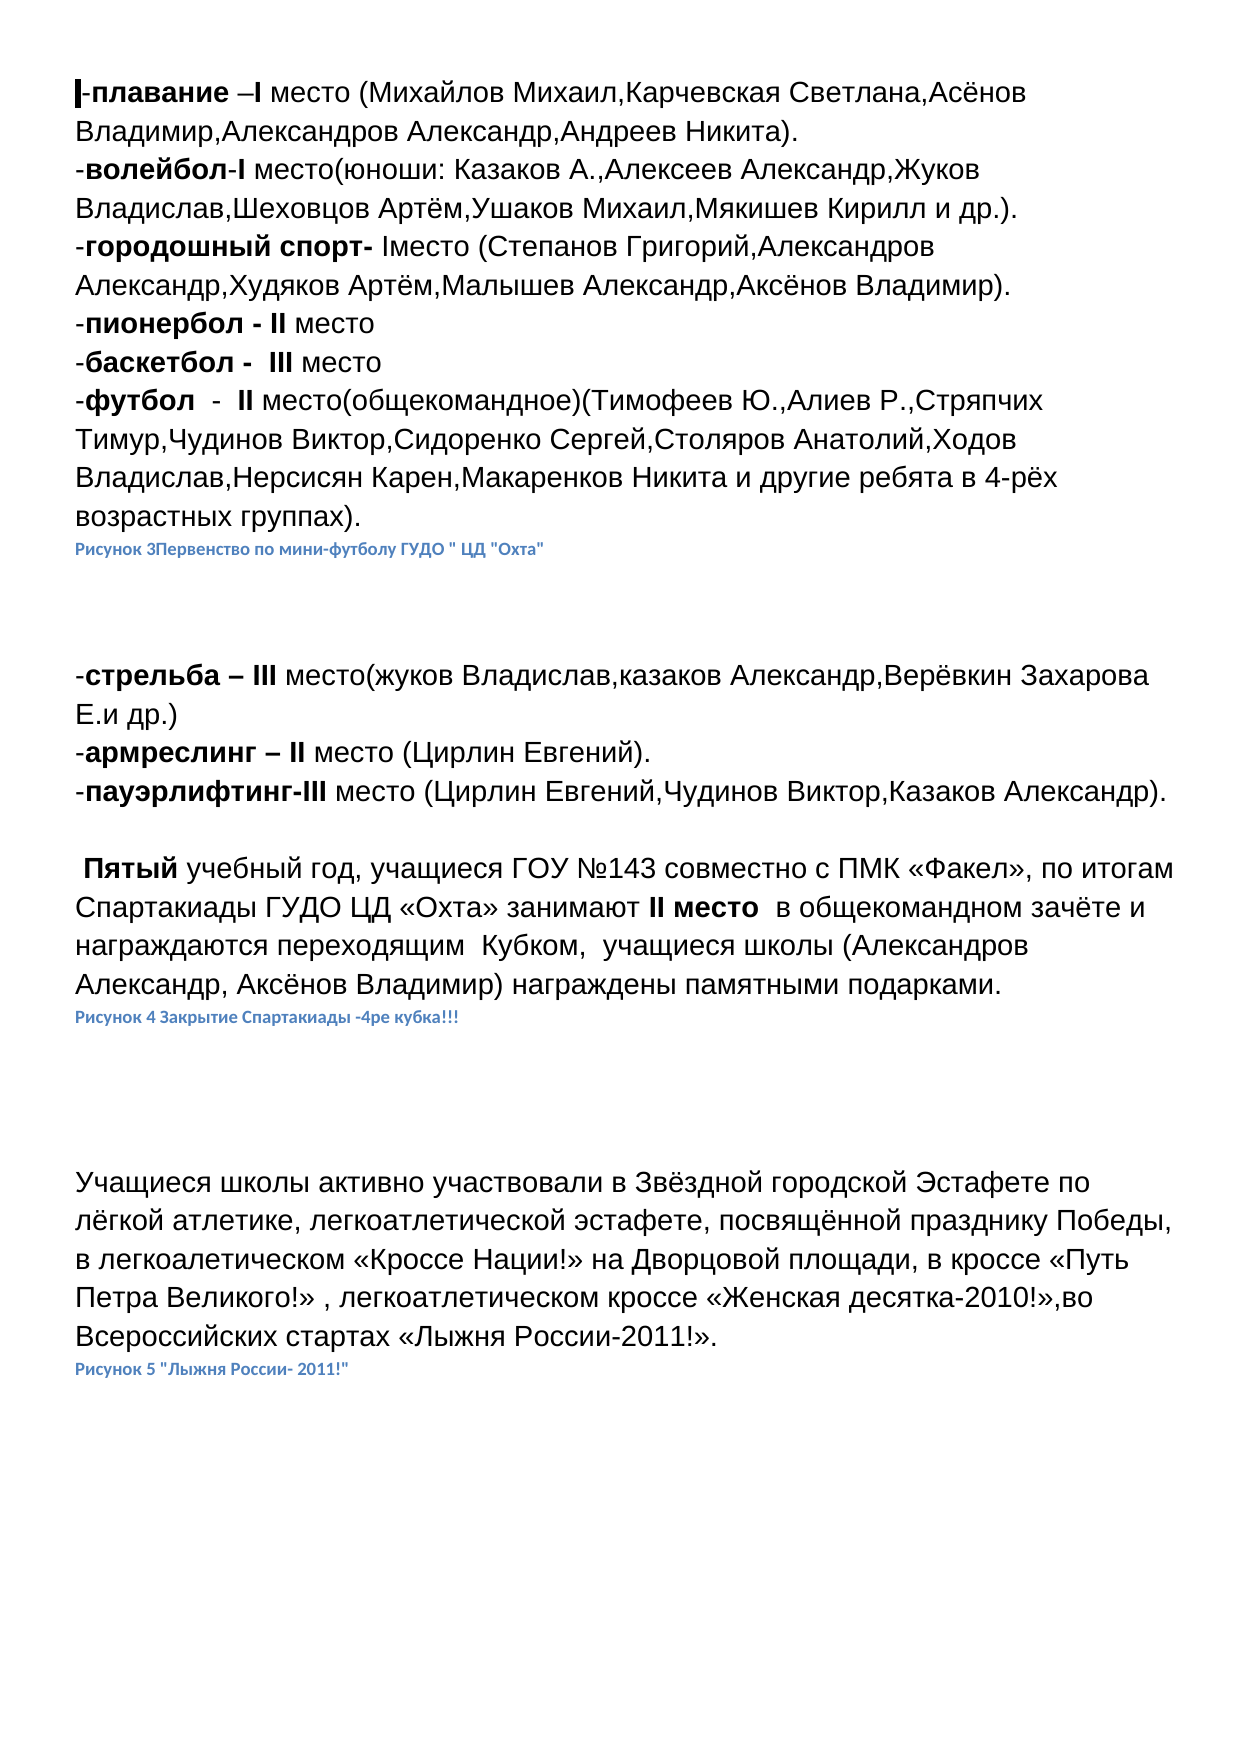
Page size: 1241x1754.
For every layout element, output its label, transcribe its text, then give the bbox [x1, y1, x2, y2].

text -городошный спорт- Iместо (Степанов Григорий,Александров Александр,Худяков Артём,Малышев Александр,Аксёнов Владимир). [75, 229, 1183, 301]
text -футбол - II место(общекомандное)(Тимофеев Ю.,Алиев Р.,Стряпчих Тимур,Чудинов Виктор,Сидоренко Сергей,Столяров Анатолий,Ходов Владислав,Нерсисян Карен,Макаренков Никита и другие ребята в 4-рёх возрастных группах). [75, 383, 1183, 532]
text Учащиеся школы активно участвовали в Звёздной городской Эстафете по лёгкой атлетике, легкоатлетической эстафете, посвящённой празднику Победы, в легкоалетическом «Кроссе Нации!» на Дворцовой площади, в кроссе «Путь Петра Великого!» , легкоатлетическом кроссе «Женская десятка-2010!»,во Всероссийских стартах «Лыжня России-2011!». [75, 1164, 1183, 1352]
text -армреслинг – II место (Цирлин Евгений). [75, 735, 1183, 769]
text -пионербол - II место [75, 306, 1183, 340]
text -волейбол-I место(юноши: Казаков А.,Алексеев Александр,Жуков Владислав,Шеховцов Артём,Ушаков Михаил,Мякишев Кирилл и др.). [75, 152, 1183, 224]
text -баскетбол - III место [75, 345, 1183, 378]
text -пауэрлифтинг-III место (Цирлин Евгений,Чудинов Виктор,Казаков Александр). [75, 774, 1183, 807]
text Пятый учебный год, учащиеся ГОУ №143 совместно с ПМК «Факел», по итогам Спартакиады ГУДО ЦД «Охта» занимают II место в общекомандном зачёте и награждаются переходящим Кубком, учащиеся школы (Александров Александр, Аксёнов Владимир) награждены памятными подарками. [75, 851, 1183, 1000]
text -плавание –I место (Михайлов Михаил,Карчевская Светлана,Асёнов Владимир,Александров Александр,Андреев Никита). [75, 75, 1183, 147]
text -стрельба – III место(жуков Владислав,казаков Александр,Верёвкин Захарова Е.и др.) [75, 658, 1183, 730]
